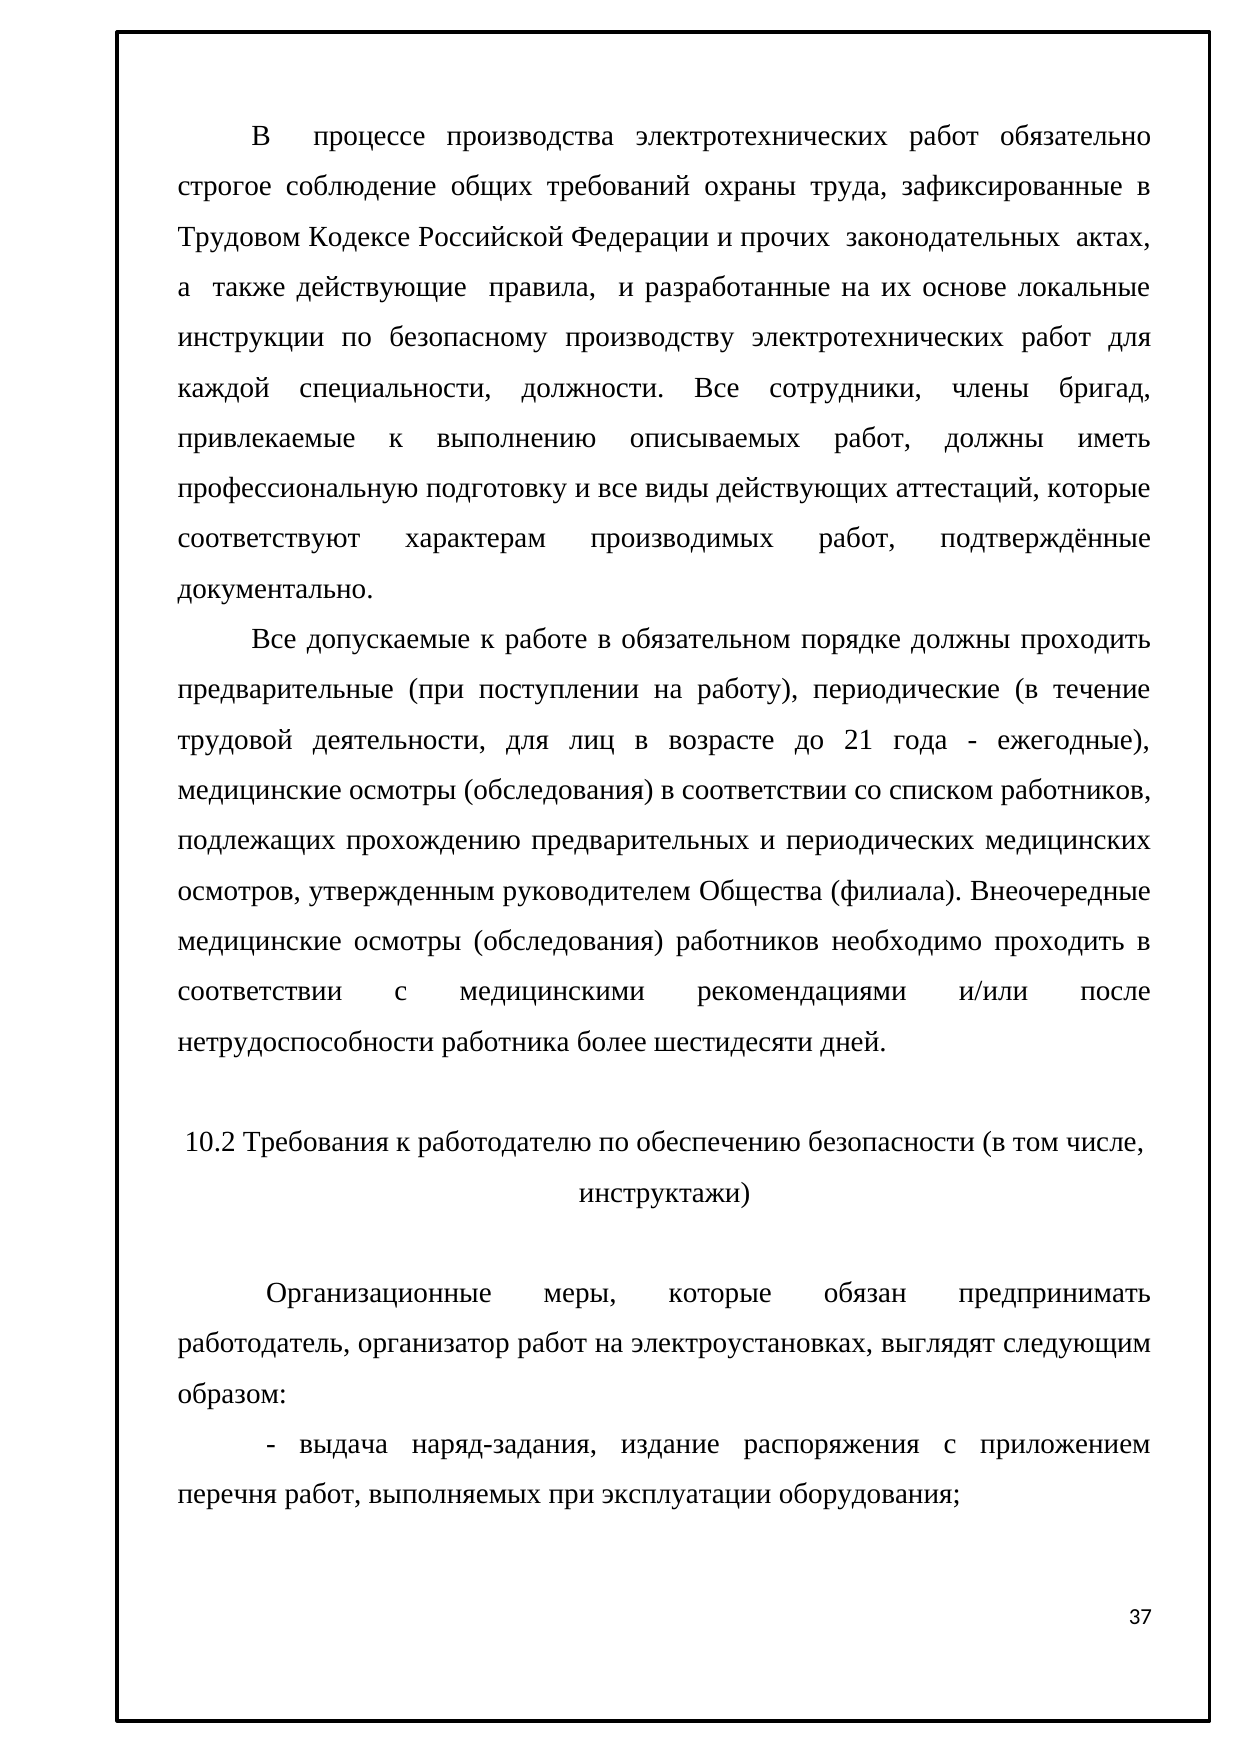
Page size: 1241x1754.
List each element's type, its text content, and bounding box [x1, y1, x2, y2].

text Организационные меры, которые обязан предпринимать работодатель, организатор работ на электроустановках, выглядят следующим образом: [177, 1275, 1152, 1409]
text - выдача наряд-задания, издание распоряжения с приложением перечня работ, выполняемых при эксплуатации оборудования; [177, 1426, 1152, 1510]
text Все допускаемые к работе в обязательном порядке должны проходить предварительные (при поступлении на работу), периодические (в течение трудовой деятельности, для лиц в возрасте до 21 года - ежегодные), медицинские осмотры (обследования) в соответствии со списком работников, подлежащих прохождению предварительных и периодических медицинских осмотров, утвержденным руководителем Общества (филиала). Внеочередные медицинские осмотры (обследования) работников необходимо проходить в соответствии с медицинскими рекомендациями и/или после нетрудоспособности работника более шестидесяти дней. [177, 621, 1152, 1057]
text В процессе производства электротехнических работ обязательно строгое соблюдение общих требований охраны труда, зафиксированные в Трудовом Кодексе Российской Федерации и прочих законодательных актах, а также действующие правила, и разработанные на их основе локальные инструкции по безопасному производству электротехнических работ для каждой специальности, должности. Все сотрудники, члены бригад, привлекаемые к выполнению описываемых работ, должны иметь профессиональную подготовку и все виды действующих аттестаций, которые соответствуют характерам производимых работ, подтверждённые документально. [177, 118, 1152, 604]
text 10.2 Требования к работодателю по обеспечению безопасности (в том числе, инструктажи) [177, 1124, 1152, 1208]
